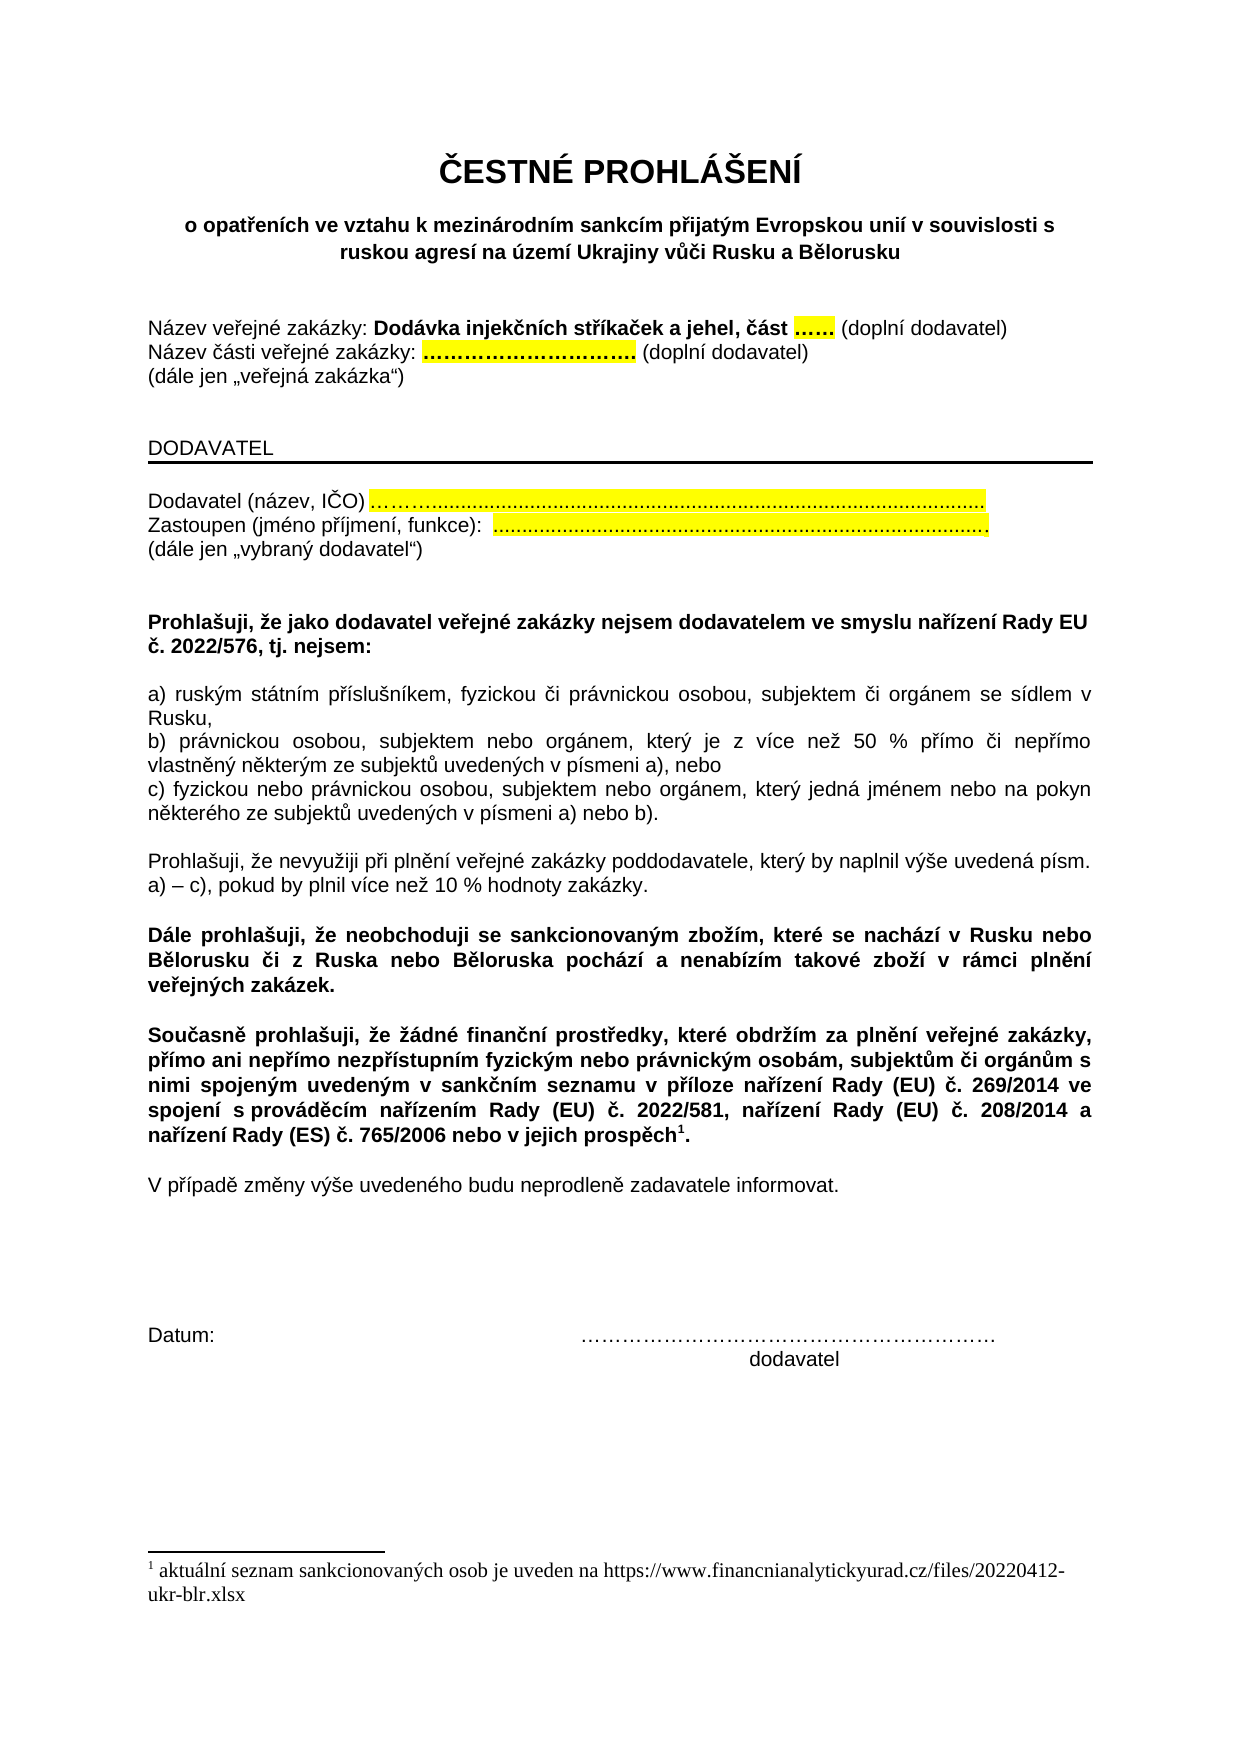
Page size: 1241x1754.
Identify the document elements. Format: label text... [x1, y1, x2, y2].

text o opatřeních ve vztahu k mezinárodním sankcím přijatým Evropskou unií v souvislosti s ruskou agresí na území Ukrajiny vůči Rusku a Bělorusku [148, 213, 1093, 264]
subtitle Datum: …………………………………………………… [148, 1322, 1093, 1347]
text c) fyzickou nebo právnickou osobou, subjektem nebo orgánem, který jedná jménem nebo na pokyn některého ze subjektů uvedených v písmeni a) nebo b). [148, 777, 1093, 825]
text b) právnickou osobou, subjektem nebo orgánem, který je z více než 50 % přímo či nepřímo vlastněný některým ze subjektů uvedených v písmeni a), nebo [148, 729, 1093, 777]
text (dále jen „veřejná zakázka“) [148, 363, 1093, 387]
list dodavatel [664, 1347, 1196, 1371]
text a) ruským státním příslušníkem, fyzickou či právnickou osobou, subjektem či orgánem se sídlem v Rusku, [148, 681, 1093, 729]
text DODAVATEL [148, 435, 1093, 461]
subtitle Současně prohlašuji, že žádné finanční prostředky, které obdržím za plnění veřejné zakázky, přímo ani nepřímo nezpřístupním fyzickým nebo právnickým osobám, subjektům či orgánům s nimi spojeným uvedeným v sankčním seznamu v příloze nařízení Rady (EU) č. 269/2014 ve spojení s prováděcím nařízením Rady (EU) č. 2022/581, nařízení Rady (EU) č. 208/2014 a nařízení Rady (ES) č. 765/2006 nebo v jejich prospěch. [148, 1022, 1093, 1147]
subtitle Dále prohlašuji, že neobchoduji se sankcionovaným zbožím, které se nachází v Rusku nebo Bělorusku či z Ruska nebo Běloruska pochází a nenabízím takové zboží v rámci plnění veřejných zakázek. [148, 922, 1093, 997]
subtitle ČESTNÉ PROHLÁŠENÍ [148, 164, 1093, 189]
text Název veřejné zakázky: Dodávka injekčních stříkaček a jehel, část …… (doplní dodavatel) [148, 316, 794, 339]
text (dále jen „vybraný dodavatel“) [148, 537, 1093, 561]
text Dodavatel (název, IČO) ………................................................................................................ [148, 488, 1093, 512]
text Zastoupen (jméno příjmení, funkce): ...................................................................................... [148, 512, 1093, 537]
text Název části veřejné zakázky: …………………………. (doplní dodavatel) [148, 339, 1093, 363]
text Název veřejné zakázky: Dodávka injekčních stříkaček a jehel, část …… (doplní dodavatel) [835, 316, 1093, 339]
subtitle V případě změny výše uvedeného budu neprodleně zadavatele informovat. [148, 1172, 1093, 1197]
text Prohlašuji, že nevyužiji při plnění veřejné zakázky poddodavatele, který by naplnil výše uvedená písm. a) – c), pokud by plnil více než 10 % hodnoty zakázky. [148, 849, 1093, 897]
text Prohlašuji, že jako dodavatel veřejné zakázky nejsem dodavatelem ve smyslu nařízení Rady EU č. 2022/576, tj. nejsem: [148, 609, 1093, 657]
